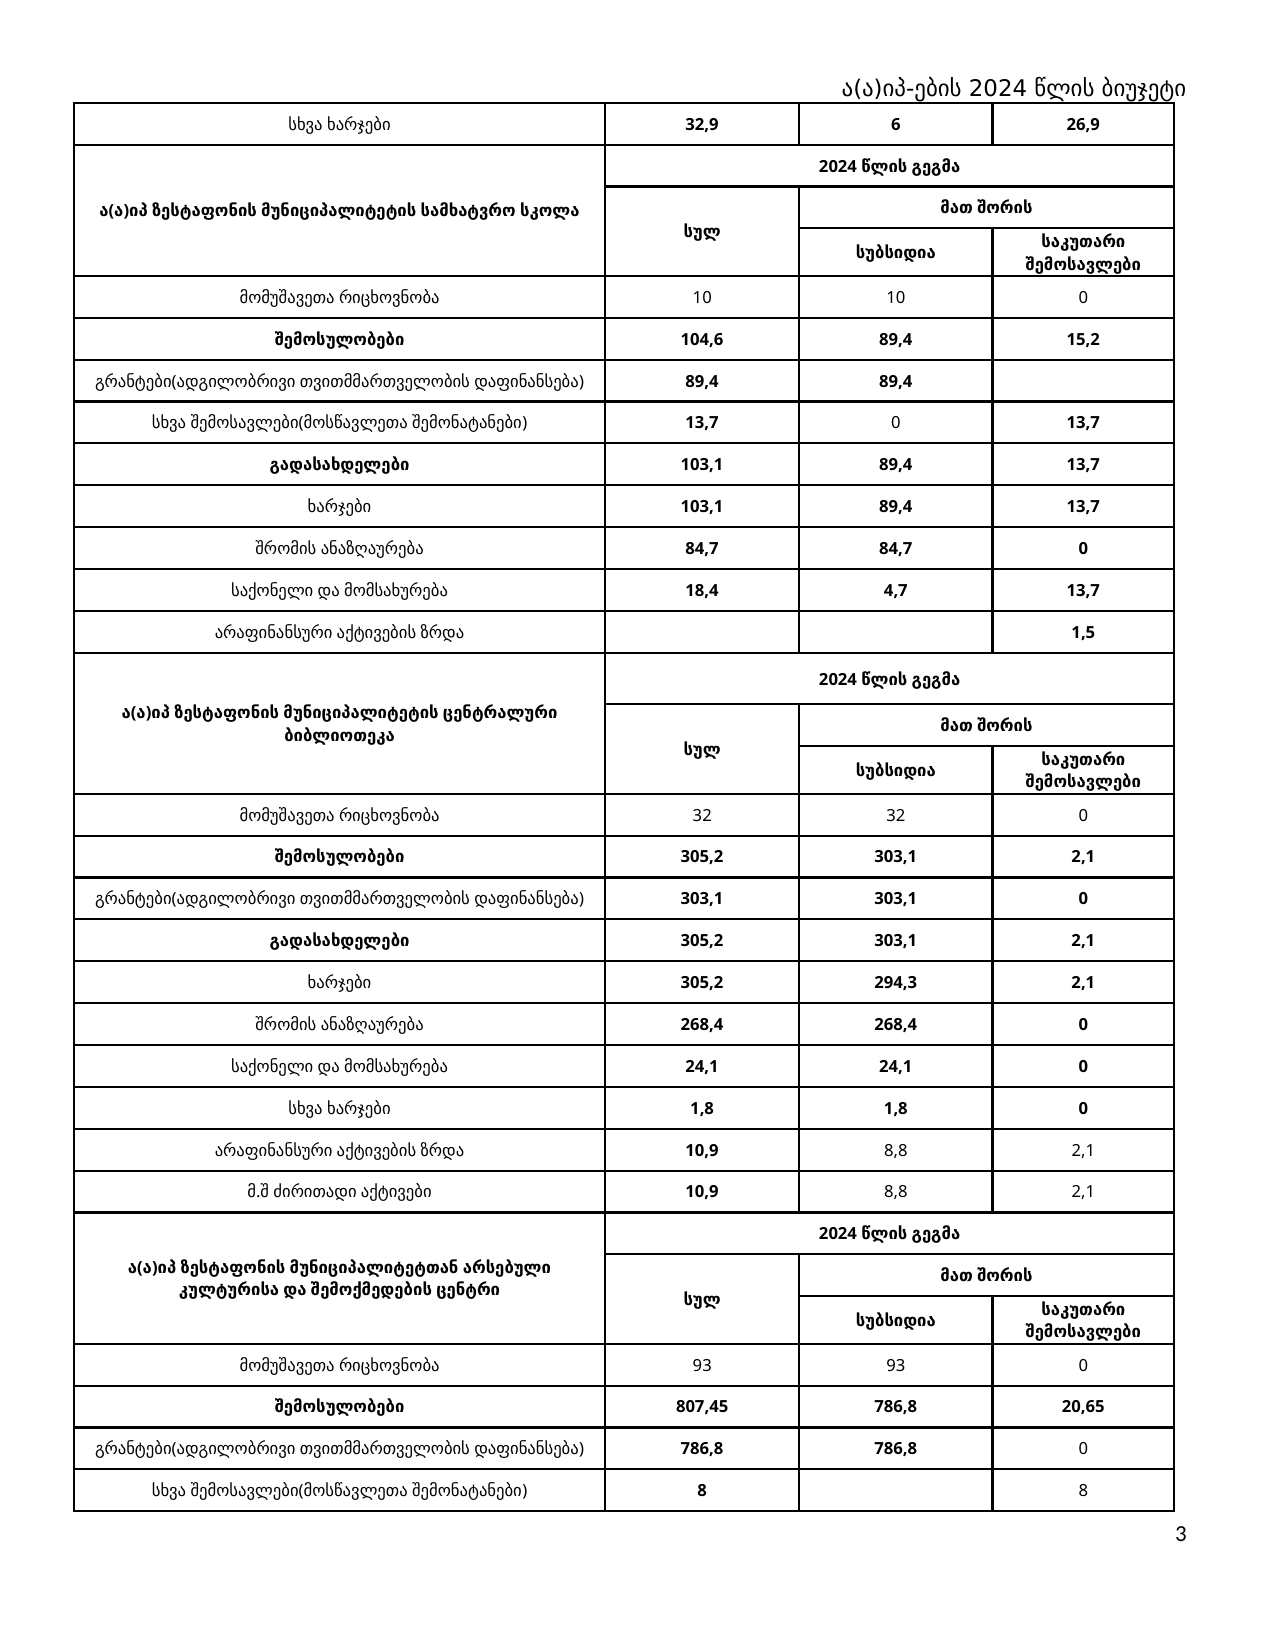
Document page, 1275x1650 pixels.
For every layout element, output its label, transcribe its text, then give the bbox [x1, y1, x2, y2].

table_cell სხვა ხარჯები [75, 104, 604, 143]
table_cell 89,4 [800, 319, 991, 358]
table_cell ხარჯები [75, 962, 604, 1002]
table_cell მომუშავეთა რიცხოვნობა [75, 277, 604, 317]
table_cell 303,1 [606, 879, 798, 918]
table_cell მათ შორის [800, 188, 1173, 227]
table_cell 18,4 [606, 570, 798, 610]
table_cell სხვა ხარჯები [75, 1088, 604, 1128]
table_cell 1,5 [994, 612, 1173, 652]
table_cell 2,1 [994, 1130, 1173, 1169]
table_cell 13,7 [994, 486, 1173, 526]
table_cell 103,1 [606, 486, 798, 526]
table_cell ა(ა)იპ ზესტაფონის მუნიციპალიტეტის ცენტრალური ბიბლიოთეკა [75, 654, 604, 793]
table_cell 13,7 [994, 570, 1173, 610]
table_cell 32,9 [606, 104, 798, 143]
table_cell მომუშავეთა რიცხოვნობა [75, 1345, 604, 1384]
table_cell 0 [994, 1088, 1173, 1128]
table_cell 786,8 [800, 1387, 991, 1426]
table_cell [994, 361, 1173, 400]
table_cell ხარჯები [75, 486, 604, 526]
table_cell 786,8 [606, 1429, 798, 1468]
table_cell გრანტები(ადგილობრივი თვითმმართველობის დაფინანსება) [75, 1429, 604, 1468]
table_cell 32 [800, 795, 991, 834]
table_cell 104,6 [606, 319, 798, 358]
table_cell 24,1 [606, 1046, 798, 1086]
table_cell 32 [606, 795, 798, 834]
table_cell გრანტები(ადგილობრივი თვითმმართველობის დაფინანსება) [75, 879, 604, 918]
table_cell 303,1 [800, 837, 991, 876]
table_cell 10 [606, 277, 798, 317]
table_cell 13,7 [606, 403, 798, 442]
table_cell 2,1 [994, 920, 1173, 960]
table_cell 0 [994, 795, 1173, 834]
table_cell 20,65 [994, 1387, 1173, 1426]
table_cell 8,8 [800, 1130, 991, 1169]
table_cell 0 [994, 1429, 1173, 1468]
table_cell 2024 წლის გეგმა [606, 654, 1173, 703]
table_cell 93 [800, 1345, 991, 1384]
table_cell 89,4 [800, 444, 991, 484]
table_cell 0 [994, 1046, 1173, 1086]
table_cell 305,2 [606, 837, 798, 876]
table_cell 8 [606, 1470, 798, 1510]
table_cell 2,1 [994, 1172, 1173, 1211]
table_cell მომუშავეთა რიცხოვნობა [75, 795, 604, 834]
table_cell 2,1 [994, 962, 1173, 1002]
table_cell საქონელი და მომსახურება [75, 1046, 604, 1086]
table_cell სხვა შემოსავლები(მოსწავლეთა შემონატანები) [75, 403, 604, 442]
table_cell 268,4 [800, 1004, 991, 1044]
table_cell გრანტები(ადგილობრივი თვითმმართველობის დაფინანსება) [75, 361, 604, 400]
table_cell შემოსულობები [75, 1387, 604, 1426]
table_cell 89,4 [800, 361, 991, 400]
table_cell შრომის ანაზღაურება [75, 528, 604, 568]
table_cell 10,9 [606, 1172, 798, 1211]
table_cell 2024 წლის გეგმა [606, 1214, 1173, 1253]
table_cell მ.შ ძირითადი აქტივები [75, 1172, 604, 1211]
table_cell სულ [606, 1255, 798, 1343]
table_cell სუბსიდია [800, 1297, 991, 1343]
table_cell სუბსიდია [800, 229, 991, 275]
table_cell 2024 წლის გეგმა [606, 146, 1173, 185]
table_cell სუბსიდია [800, 747, 991, 793]
table_cell 303,1 [800, 920, 991, 960]
table_cell შემოსულობები [75, 319, 604, 358]
table_cell 303,1 [800, 879, 991, 918]
table_cell 268,4 [606, 1004, 798, 1044]
table_cell 15,2 [994, 319, 1173, 358]
table_cell 89,4 [800, 486, 991, 526]
table_cell 807,45 [606, 1387, 798, 1426]
table_cell 26,9 [994, 104, 1173, 143]
table_cell 294,3 [800, 962, 991, 1002]
table_cell გადასახდელები [75, 920, 604, 960]
table_cell 2,1 [994, 837, 1173, 876]
table_cell 8,8 [800, 1172, 991, 1211]
table_cell საკუთარი შემოსავლები [994, 1297, 1173, 1343]
table_cell სულ [606, 188, 798, 275]
table_cell 0 [994, 879, 1173, 918]
table_cell 8 [994, 1470, 1173, 1510]
table_cell სხვა შემოსავლები(მოსწავლეთა შემონატანები) [75, 1470, 604, 1510]
table_cell 1,8 [800, 1088, 991, 1128]
table_cell 89,4 [606, 361, 798, 400]
table_cell საქონელი და მომსახურება [75, 570, 604, 610]
table_cell 0 [994, 1345, 1173, 1384]
table_cell ა(ა)იპ ზესტაფონის მუნიციპალიტეტთან არსებული კულტურისა და შემოქმედების ცენტრი [75, 1214, 604, 1343]
table_cell 786,8 [800, 1429, 991, 1468]
table_cell 305,2 [606, 920, 798, 960]
table_cell შემოსულობები [75, 837, 604, 876]
table_cell 84,7 [606, 528, 798, 568]
table_cell შრომის ანაზღაურება [75, 1004, 604, 1044]
table_cell 93 [606, 1345, 798, 1384]
table_cell სულ [606, 705, 798, 793]
table_cell არაფინანსური აქტივების ზრდა [75, 612, 604, 652]
table_cell 6 [800, 104, 991, 143]
table_cell 103,1 [606, 444, 798, 484]
table_cell 24,1 [800, 1046, 991, 1086]
table_cell 305,2 [606, 962, 798, 1002]
table_cell ა(ა)იპ ზესტაფონის მუნიციპალიტეტის სამხატვრო სკოლა [75, 146, 604, 275]
table_cell საკუთარი შემოსავლები [994, 229, 1173, 275]
table_cell 0 [994, 1004, 1173, 1044]
table_cell [606, 612, 798, 652]
table_cell საკუთარი შემოსავლები [994, 747, 1173, 793]
table_cell 0 [800, 403, 991, 442]
table_cell 4,7 [800, 570, 991, 610]
table_cell 1,8 [606, 1088, 798, 1128]
table_cell გადასახდელები [75, 444, 604, 484]
table_cell 10,9 [606, 1130, 798, 1169]
table_cell მათ შორის [800, 705, 1173, 745]
table_cell 84,7 [800, 528, 991, 568]
table_cell 0 [994, 277, 1173, 317]
table_cell მათ შორის [800, 1255, 1173, 1295]
table_cell [800, 612, 991, 652]
table_cell [800, 1470, 991, 1510]
table_cell 13,7 [994, 403, 1173, 442]
table_cell 13,7 [994, 444, 1173, 484]
table_cell 0 [994, 528, 1173, 568]
table_cell 10 [800, 277, 991, 317]
table_cell არაფინანსური აქტივების ზრდა [75, 1130, 604, 1169]
